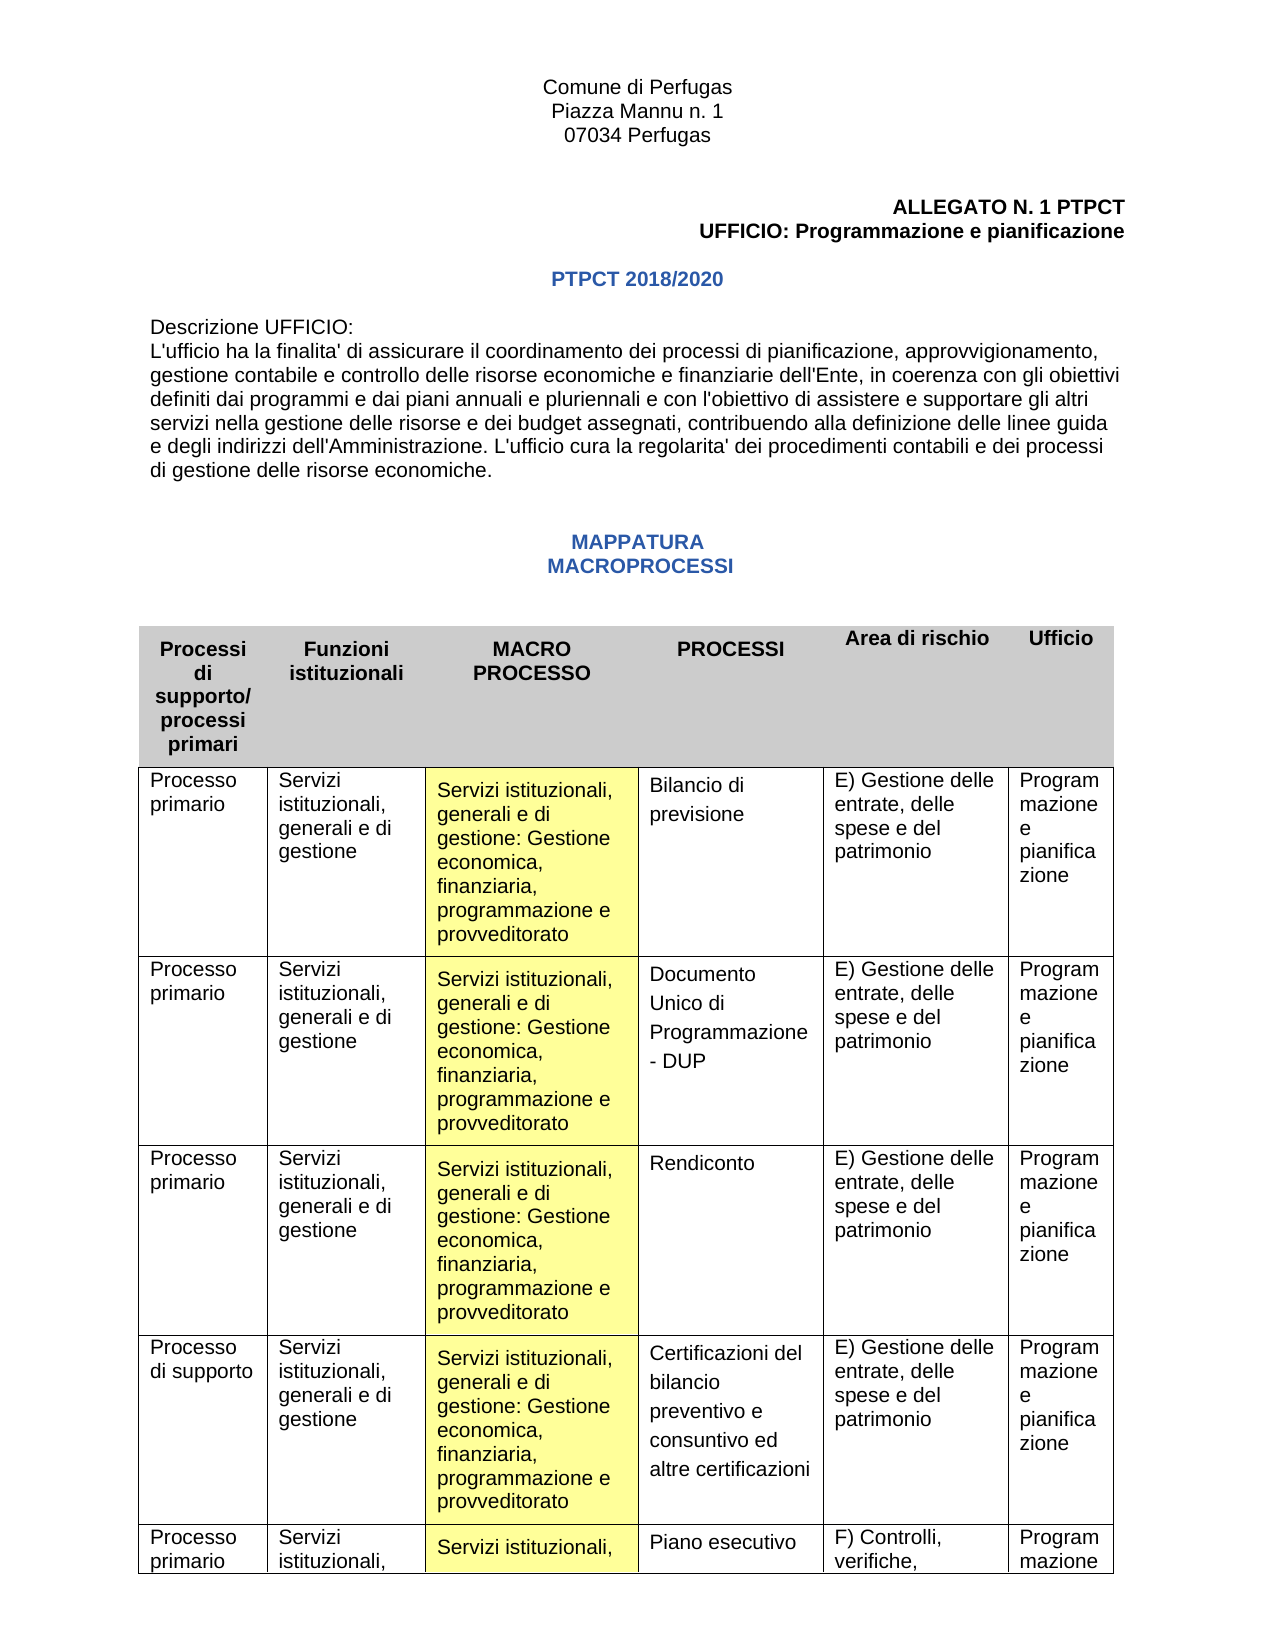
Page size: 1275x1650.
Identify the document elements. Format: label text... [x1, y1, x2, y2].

table_cell Servizi istituzionali, generali e di gestione [268, 1146, 425, 1334]
table_cell Processo primario [139, 957, 267, 1145]
table_cell Rendiconto [639, 1146, 823, 1334]
table_cell E) Gestione delle entrate, delle spese e del patrimonio [824, 957, 1008, 1145]
text Comune di Perfugas [150, 75, 1125, 99]
table_cell Processo primario [139, 1525, 267, 1572]
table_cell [639, 1525, 823, 1572]
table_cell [824, 1525, 1008, 1572]
table_cell Programmazione e pianificazione [1009, 768, 1113, 956]
text UFFICIO: Programmazione e pianificazione [150, 219, 1125, 243]
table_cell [1009, 1336, 1113, 1524]
table_header PROCESSI [638, 626, 823, 767]
text MAPPATURA [150, 530, 1125, 554]
table_header Processi di supporto/processi primari [139, 626, 267, 767]
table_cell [268, 1525, 425, 1572]
table_header Ufficio [1008, 626, 1114, 767]
text ALLEGATO N. 1 PTPCT [150, 195, 1125, 219]
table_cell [426, 1525, 638, 1572]
table_cell Servizi istituzionali, generali e di gestione: Gestione economica, finanziaria, programmazione e provveditorato [426, 768, 638, 956]
text Descrizione UFFICIO: [150, 314, 1125, 338]
table_cell Servizi istituzionali, generali e di gestione [268, 957, 425, 1145]
table_header MACRO PROCESSO [426, 626, 638, 767]
table_header Funzioni istituzionali [267, 626, 426, 767]
text L'ufficio ha la finalita' di assicurare il coordinamento dei processi di pianificazione, approvvigionamento, gestione contabile e controllo delle risorse economiche e finanziarie dell'Ente, in coerenza con gli obiettivi definiti dai programmi e dai piani annuali e pluriennali e con l'obiettivo di assistere e supportare gli altri servizi nella gestione delle risorse e dei budget assegnati, contribuendo alla definizione delle linee guida e degli indirizzi dell'Amministrazione. L'ufficio cura la regolarita' dei procedimenti contabili e dei processi di gestione delle risorse economiche. [150, 338, 1125, 482]
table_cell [1009, 1525, 1113, 1572]
table_header Area di rischio [823, 626, 1008, 767]
table_cell Bilancio di previsione [639, 768, 823, 956]
text PTPCT 2018/2020 [150, 267, 1125, 291]
table_cell E) Gestione delle entrate, delle spese e del patrimonio [824, 1146, 1008, 1334]
table_cell Processo primario [139, 1146, 267, 1334]
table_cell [426, 1336, 638, 1524]
text MACROPROCESSI [150, 554, 1125, 578]
table_cell Processo di supporto [139, 1336, 267, 1524]
table_cell Certificazioni del bilancio preventivo e consuntivo ed altre certificazioni [639, 1336, 823, 1524]
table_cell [268, 1336, 425, 1524]
table_cell Servizi istituzionali, generali e di gestione: Gestione economica, finanziaria, programmazione e provveditorato [426, 1146, 638, 1334]
table_cell E) Gestione delle entrate, delle spese e del patrimonio [824, 1336, 1008, 1524]
table_cell Programmazione e pianificazione [1009, 1146, 1113, 1334]
table_cell Processo primario [139, 768, 267, 956]
text 07034 Perfugas [150, 123, 1125, 147]
table_cell Servizi istituzionali, generali e di gestione [268, 768, 425, 956]
table_cell Programmazione e pianificazione [1009, 957, 1113, 1145]
table_cell Documento Unico di Programmazione - DUP [639, 957, 823, 1145]
text Piazza Mannu n. 1 [150, 99, 1125, 123]
table_cell E) Gestione delle entrate, delle spese e del patrimonio [824, 768, 1008, 956]
table_cell Servizi istituzionali, generali e di gestione: Gestione economica, finanziaria, programmazione e provveditorato [426, 957, 638, 1145]
